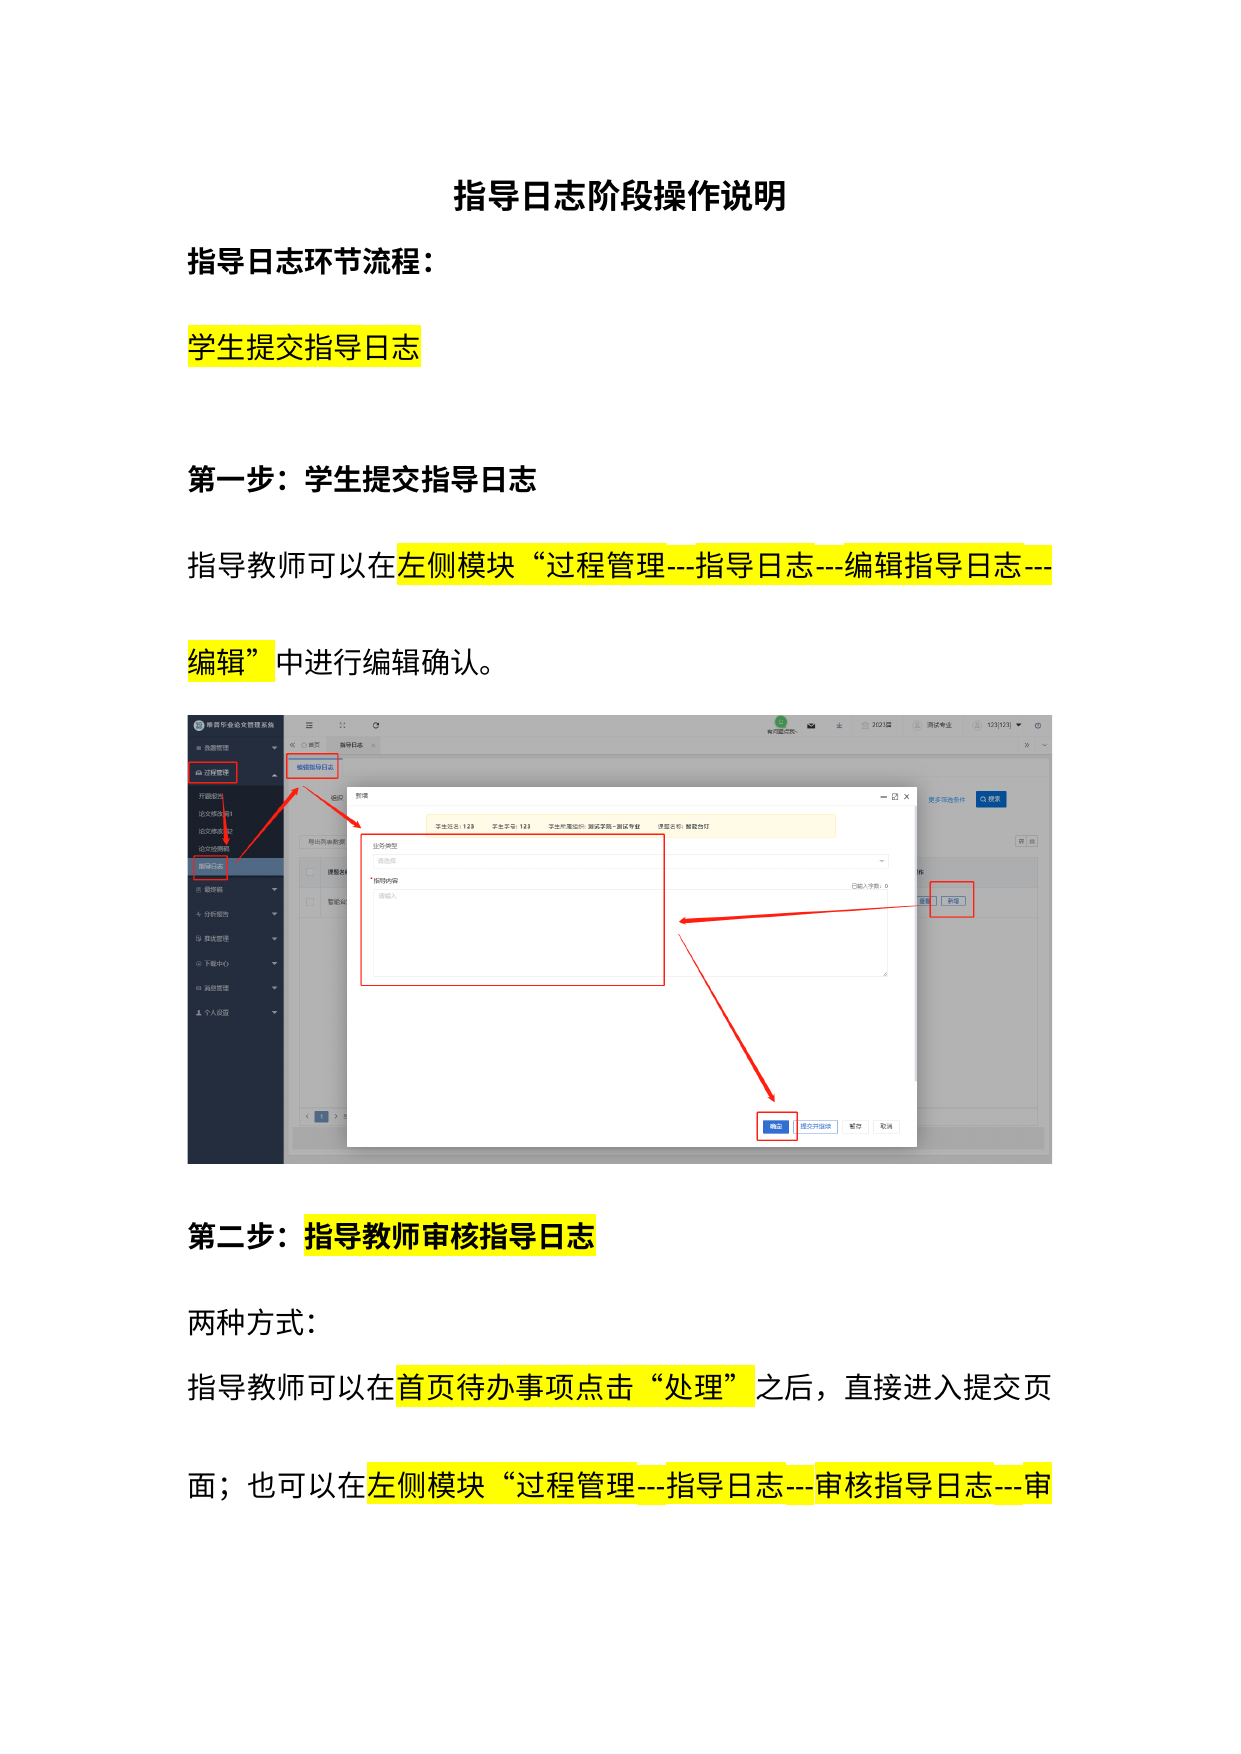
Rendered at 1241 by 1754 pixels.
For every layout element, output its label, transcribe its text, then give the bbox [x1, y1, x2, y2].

text 第一步：学生提交指导日志 [187, 445, 1053, 510]
text 两种方式： [187, 1288, 1053, 1353]
text 指导日志阶段操作说明 [187, 162, 1053, 227]
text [187, 1353, 1053, 1516]
text 指导教师可以在左侧模块“过程管理---指导日志---编辑指导日志---编辑”中进行编辑确认。 [187, 531, 1053, 694]
text 学生提交指导日志 [187, 313, 1053, 378]
text 指导日志环节流程： [187, 227, 1053, 292]
text 第二步：指导教师审核指导日志 [187, 1202, 1053, 1267]
picture [187, 715, 1053, 1164]
